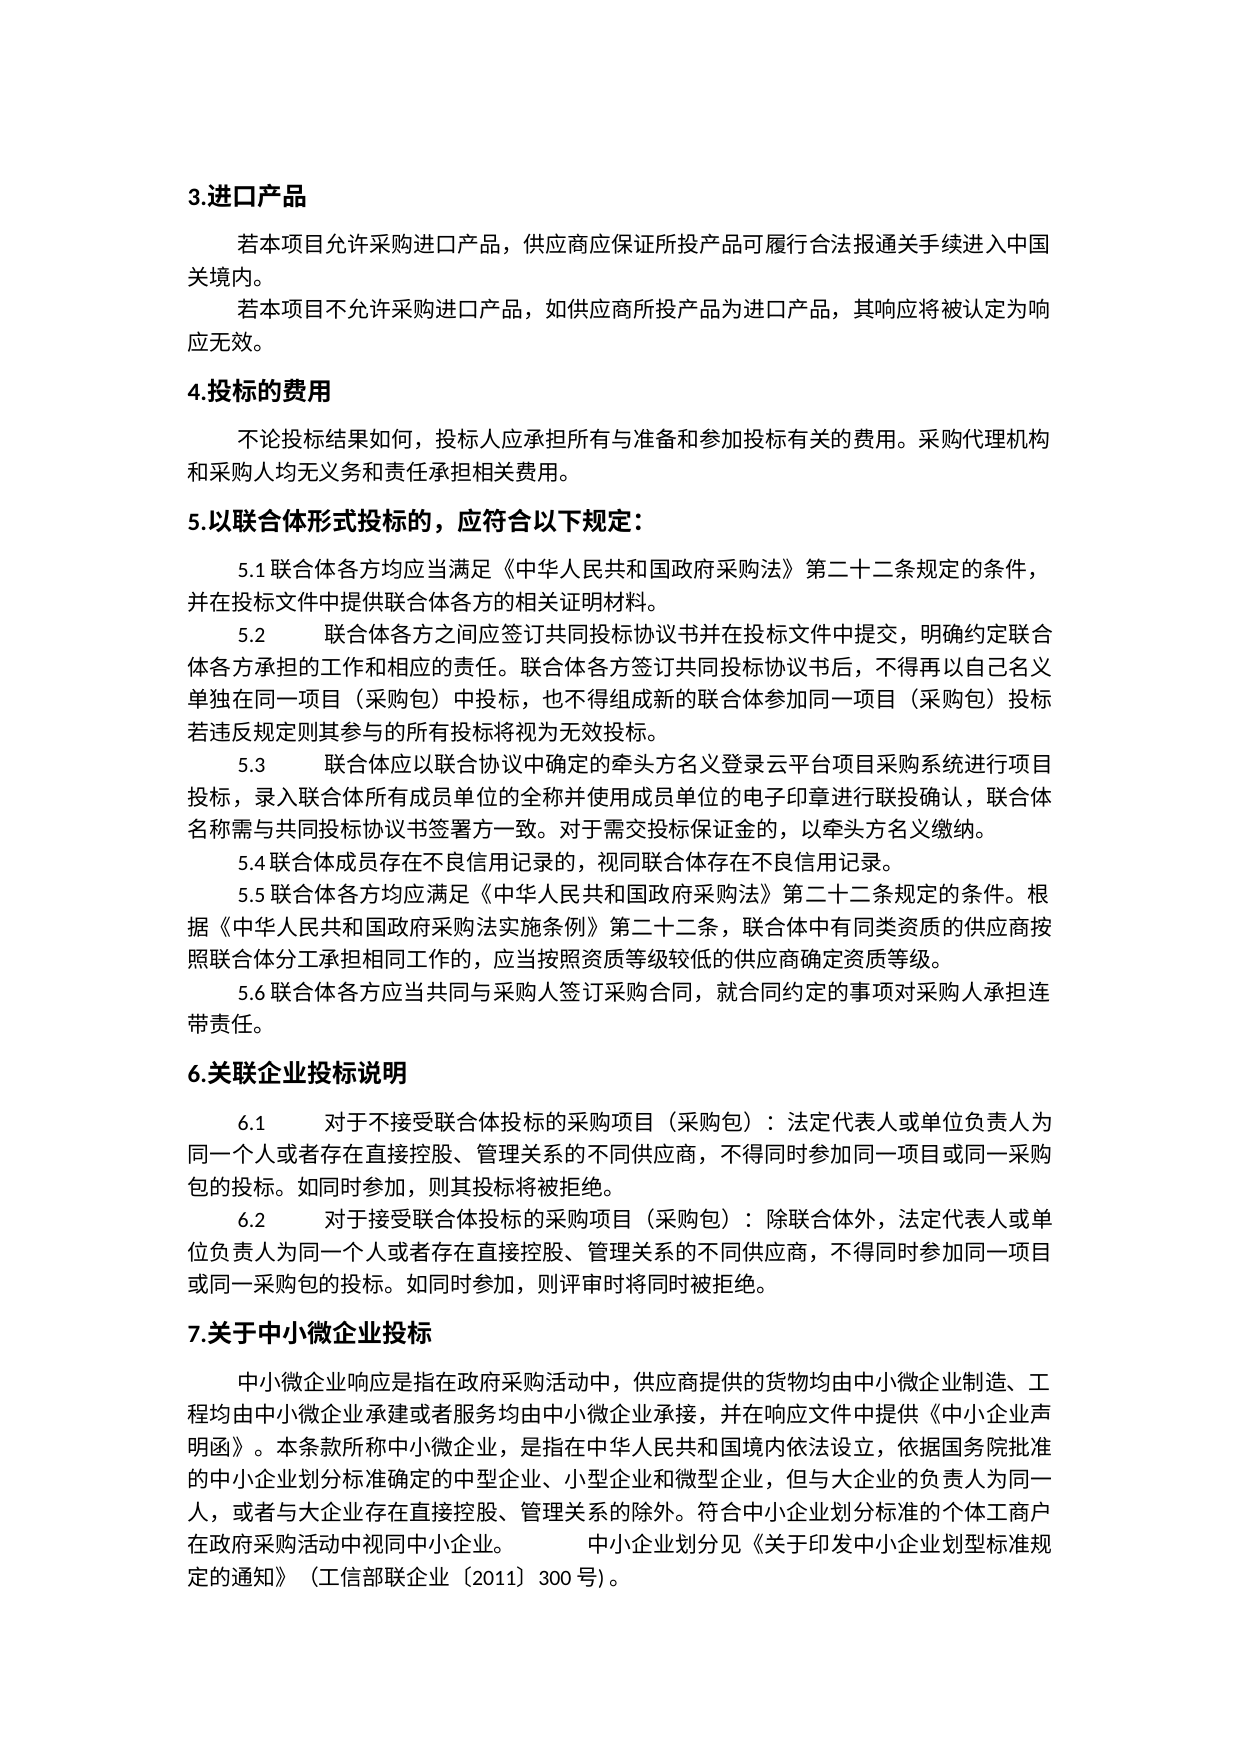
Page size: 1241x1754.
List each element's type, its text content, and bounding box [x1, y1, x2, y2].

text 7.关于中小微企业投标 [187, 1299, 1053, 1364]
text 5.3 联合体应以联合协议中确定的牵头方名义登录云平台项目采购系统进行项目投标，录入联合体所有成员单位的全称并使用成员单位的电子印章进行联投确认，联合体名称需与共同投标协议书签署方一致。对于需交投标保证金的，以牵头方名义缴纳。 [187, 747, 1053, 844]
text 5.1联合体各方均应当满足《中华人民共和国政府采购法》第二十二条规定的条件，并在投标文件中提供联合体各方的相关证明材料。 [187, 552, 1053, 617]
text 5.2 联合体各方之间应签订共同投标协议书并在投标文件中提交，明确约定联合体各方承担的工作和相应的责任。联合体各方签订共同投标协议书后，不得再以自己名义单独在同一项目（采购包）中投标，也不得组成新的联合体参加同一项目（采购包）投标，若违反规定则其参与的所有投标将视为无效投标。 [187, 617, 1053, 747]
text 6.关联企业投标说明 [187, 1039, 1053, 1104]
text 5.5联合体各方均应满足《中华人民共和国政府采购法》第二十二条规定的条件。根据《中华人民共和国政府采购法实施条例》第二十二条，联合体中有同类资质的供应商按照联合体分工承担相同工作的，应当按照资质等级较低的供应商确定资质等级。 [187, 877, 1053, 974]
text 3.进口产品 [187, 162, 1053, 227]
text 5.6联合体各方应当共同与采购人签订采购合同，就合同约定的事项对采购人承担连带责任。 [187, 974, 1053, 1039]
text 5.4联合体成员存在不良信用记录的，视同联合体存在不良信用记录。 [187, 844, 1053, 877]
text 不论投标结果如何，投标人应承担所有与准备和参加投标有关的费用。采购代理机构和采购人均无义务和责任承担相关费用。 [187, 422, 1053, 487]
text 4.投标的费用 [187, 357, 1053, 422]
text 中小微企业响应是指在政府采购活动中，供应商提供的货物均由中小微企业制造、工程均由中小微企业承建或者服务均由中小微企业承接，并在响应文件中提供《中小企业声明函》。本条款所称中小微企业，是指在中华人民共和国境内依法设立，依据国务院批准的中小企业划分标准确定的中型企业、小型企业和微型企业，但与大企业的负责人为同一人，或者与大企业存在直接控股、管理关系的除外。符合中小企业划分标准的个体工商户，在政府采购活动中视同中小企业。 中小企业划分见《关于印发中小企业划型标准规定的通知》（工信部联企业〔2011〕300号) 。 [187, 1364, 1053, 1592]
text 6.2 对于接受联合体投标的采购项目（采购包）：除联合体外，法定代表人或单位负责人为同一个人或者存在直接控股、管理关系的不同供应商，不得同时参加同一项目或同一采购包的投标。如同时参加，则评审时将同时被拒绝。 [187, 1202, 1053, 1299]
text 5.以联合体形式投标的，应符合以下规定： [187, 487, 1053, 552]
text 若本项目允许采购进口产品，供应商应保证所投产品可履行合法报通关手续进入中国关境内。 [187, 227, 1053, 292]
text 若本项目不允许采购进口产品，如供应商所投产品为进口产品，其响应将被认定为响应无效。 [187, 292, 1053, 357]
text 6.1 对于不接受联合体投标的采购项目（采购包）：法定代表人或单位负责人为同一个人或者存在直接控股、管理关系的不同供应商，不得同时参加同一项目或同一采购包的投标。如同时参加，则其投标将被拒绝。 [187, 1104, 1053, 1202]
